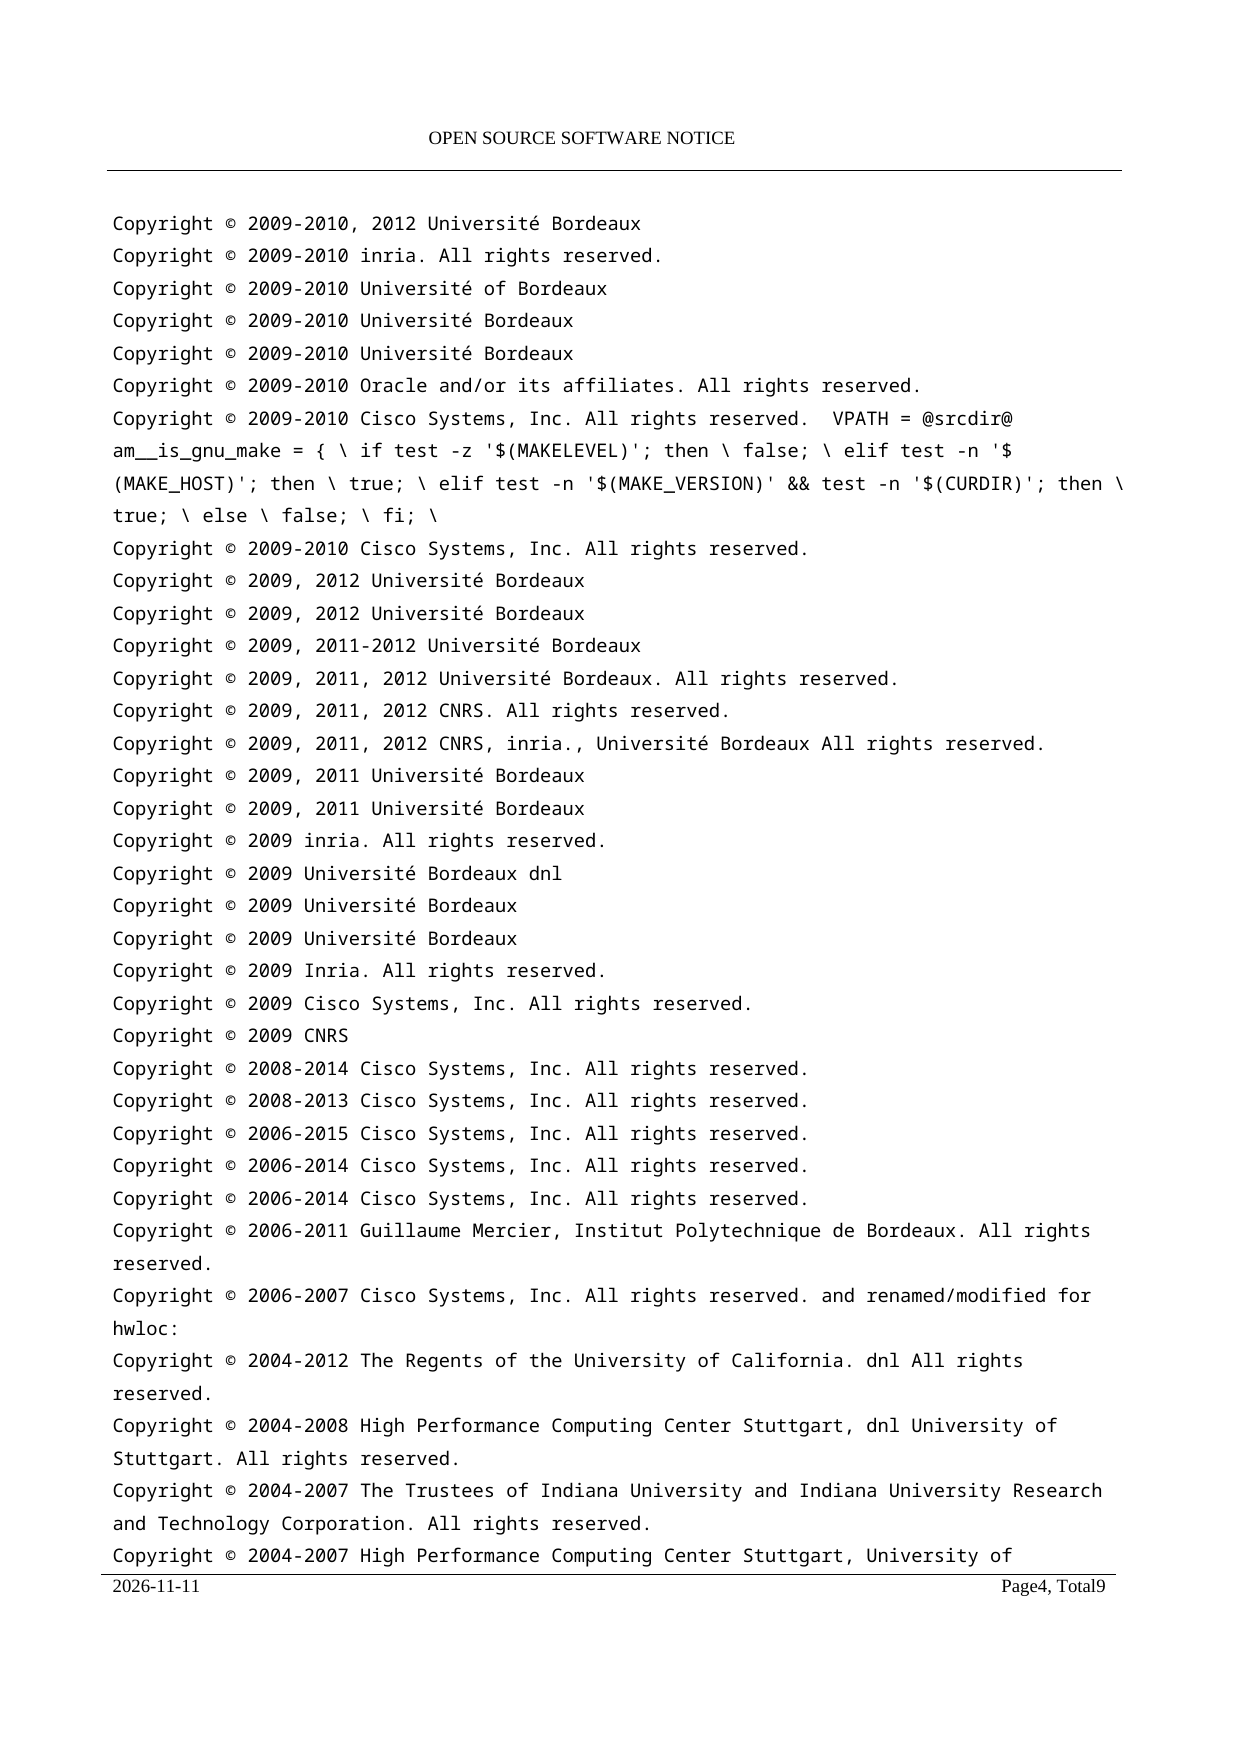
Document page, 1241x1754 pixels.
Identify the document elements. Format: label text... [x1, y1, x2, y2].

text Copyright © 2009-2010 Cisco Systems, Inc. All rights reserved. [112, 531, 1128, 564]
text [112, 1539, 1128, 1571]
text Copyright © 2009-2010 Oracle and/or its affiliates. All rights reserved. [112, 369, 1128, 401]
text Copyright © 2009-2010 Université Bordeaux [112, 336, 1128, 369]
text Copyright © 2006-2011 Guillaume Mercier, Institut Polytechnique de Bordeaux. All rights reserved. [112, 1214, 1128, 1279]
text Copyright © 2009-2010 Université Bordeaux [112, 304, 1128, 336]
text Copyright © 2008-2013 Cisco Systems, Inc. All rights reserved. [112, 1084, 1128, 1116]
text Copyright © 2009 CNRS [112, 1019, 1128, 1051]
text Copyright © 2009 Université Bordeaux [112, 921, 1128, 954]
text Copyright © 2009 Cisco Systems, Inc. All rights reserved. [112, 986, 1128, 1019]
text Copyright © 2009 inria. All rights reserved. [112, 824, 1128, 856]
text Copyright © 2009, 2011 Université Bordeaux [112, 791, 1128, 824]
text Copyright © 2009, 2011-2012 Université Bordeaux [112, 629, 1128, 661]
text Copyright © 2006-2014 Cisco Systems, Inc. All rights reserved. [112, 1149, 1128, 1181]
text Copyright © 2004-2007 The Trustees of Indiana University and Indiana University Research and Technology Corporation. All rights reserved. [112, 1474, 1128, 1539]
text Copyright © 2009, 2011, 2012 CNRS. All rights reserved. [112, 694, 1128, 726]
text Copyright © 2009, 2011, 2012 Université Bordeaux. All rights reserved. [112, 661, 1128, 694]
text Copyright © 2006-2015 Cisco Systems, Inc. All rights reserved. [112, 1116, 1128, 1149]
text Copyright © 2009, 2012 Université Bordeaux [112, 564, 1128, 596]
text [112, 206, 1128, 239]
text Copyright © 2009, 2011, 2012 CNRS, inria., Université Bordeaux All rights reserved. [112, 726, 1128, 759]
text Copyright © 2006-2014 Cisco Systems, Inc. All rights reserved. [112, 1181, 1128, 1214]
text Copyright © 2008-2014 Cisco Systems, Inc. All rights reserved. [112, 1051, 1128, 1084]
text Copyright © 2009-2010 Université of Bordeaux [112, 271, 1128, 304]
text Copyright © 2004-2008 High Performance Computing Center Stuttgart, dnl University of Stuttgart. All rights reserved. [112, 1409, 1128, 1474]
text Copyright © 2009 Université Bordeaux dnl [112, 856, 1128, 889]
text Copyright © 2009-2010 inria. All rights reserved. [112, 239, 1128, 271]
text Copyright © 2009, 2012 Université Bordeaux [112, 596, 1128, 629]
text Copyright © 2009 Université Bordeaux [112, 889, 1128, 921]
text Copyright © 2006-2007 Cisco Systems, Inc. All rights reserved. and renamed/modified for hwloc: [112, 1279, 1128, 1344]
text Copyright © 2004-2012 The Regents of the University of California. dnl All rights reserved. [112, 1344, 1128, 1409]
text Copyright © 2009, 2011 Université Bordeaux [112, 759, 1128, 791]
text Copyright © 2009 Inria. All rights reserved. [112, 954, 1128, 986]
text Copyright © 2009-2010 Cisco Systems, Inc. All rights reserved. VPATH = @srcdir@ am__is_gnu_make = { \ if test -z '$(MAKELEVEL)'; then \ false; \ elif test -n '$(MAKE_HOST)'; then \ true; \ elif test -n '$(MAKE_VERSION)' && test -n '$(CURDIR)'; then \ true; \ else \ false; \ fi; \ [112, 401, 1128, 531]
